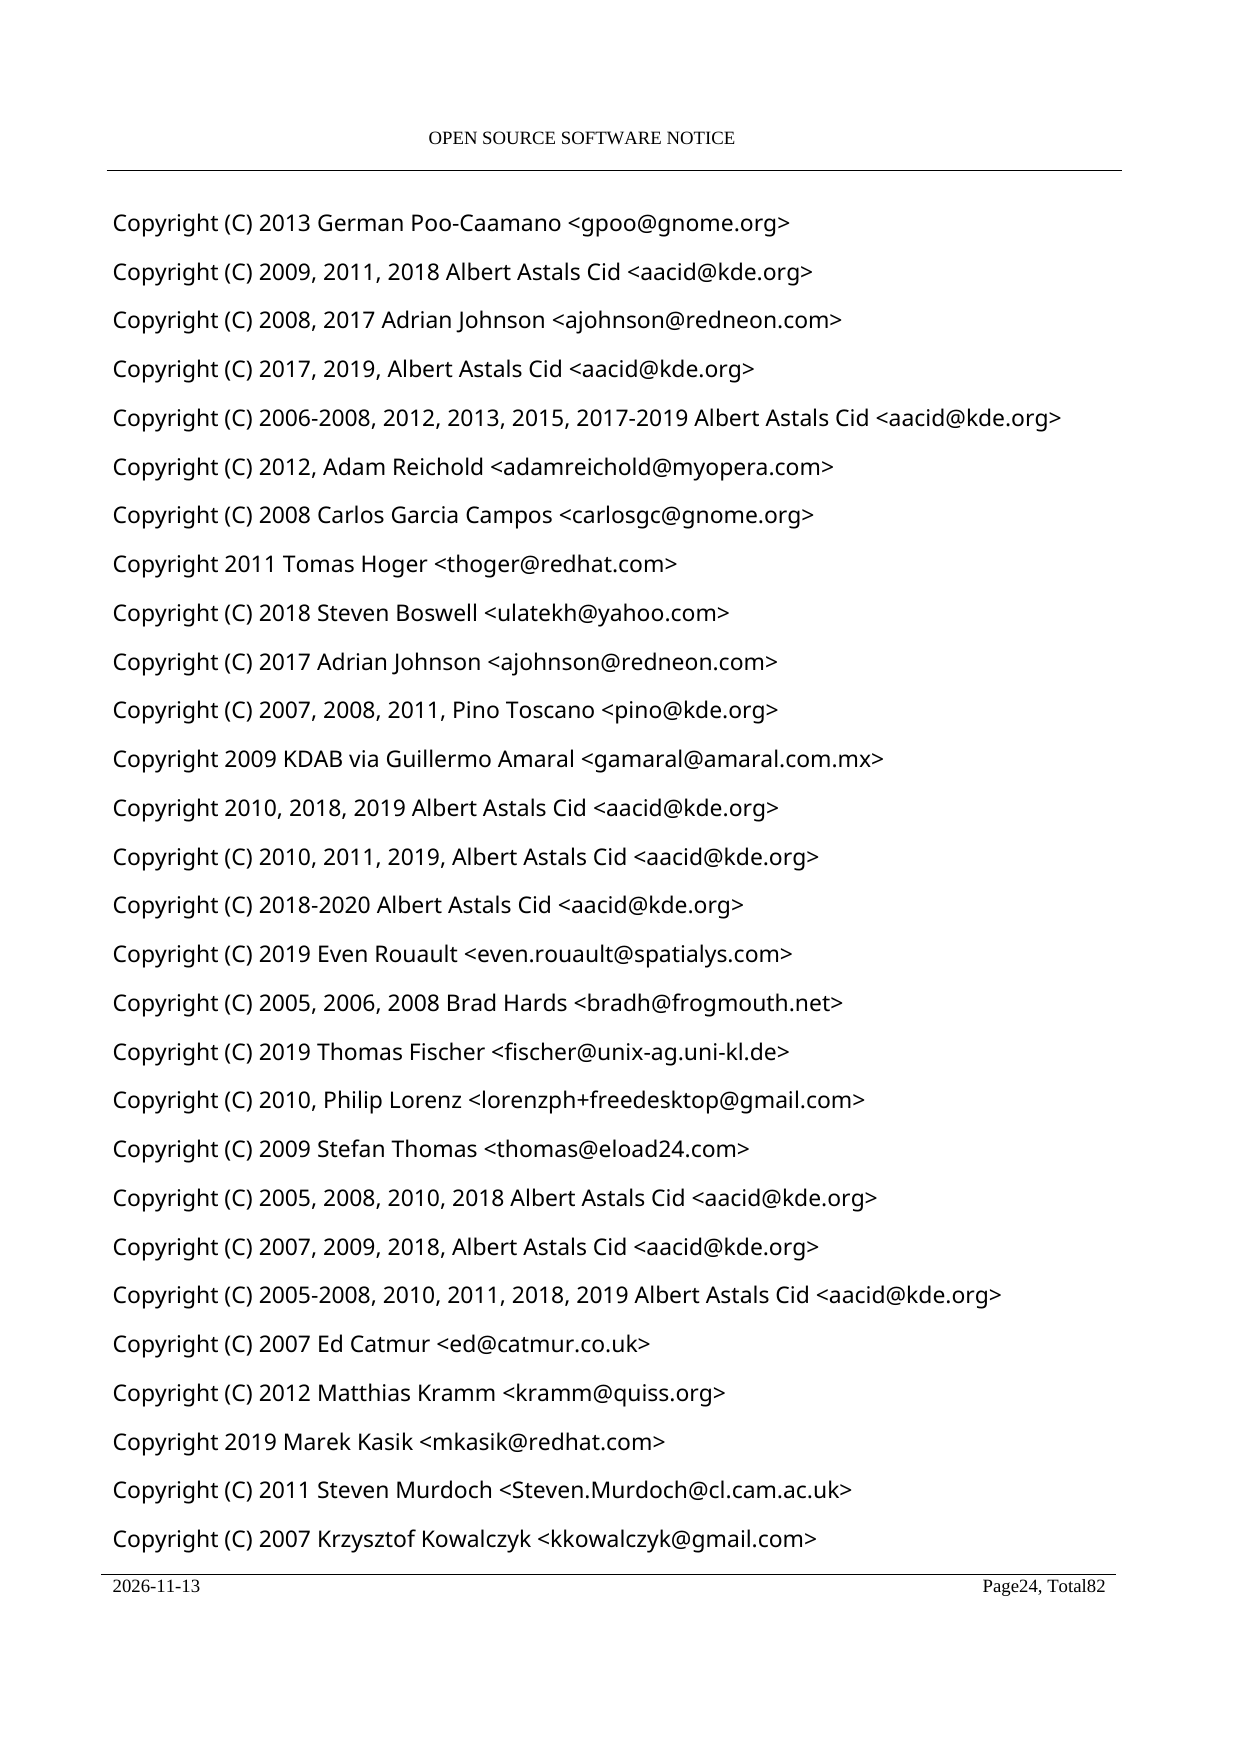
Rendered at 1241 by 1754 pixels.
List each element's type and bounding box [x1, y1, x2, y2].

text [112, 206, 1128, 1555]
